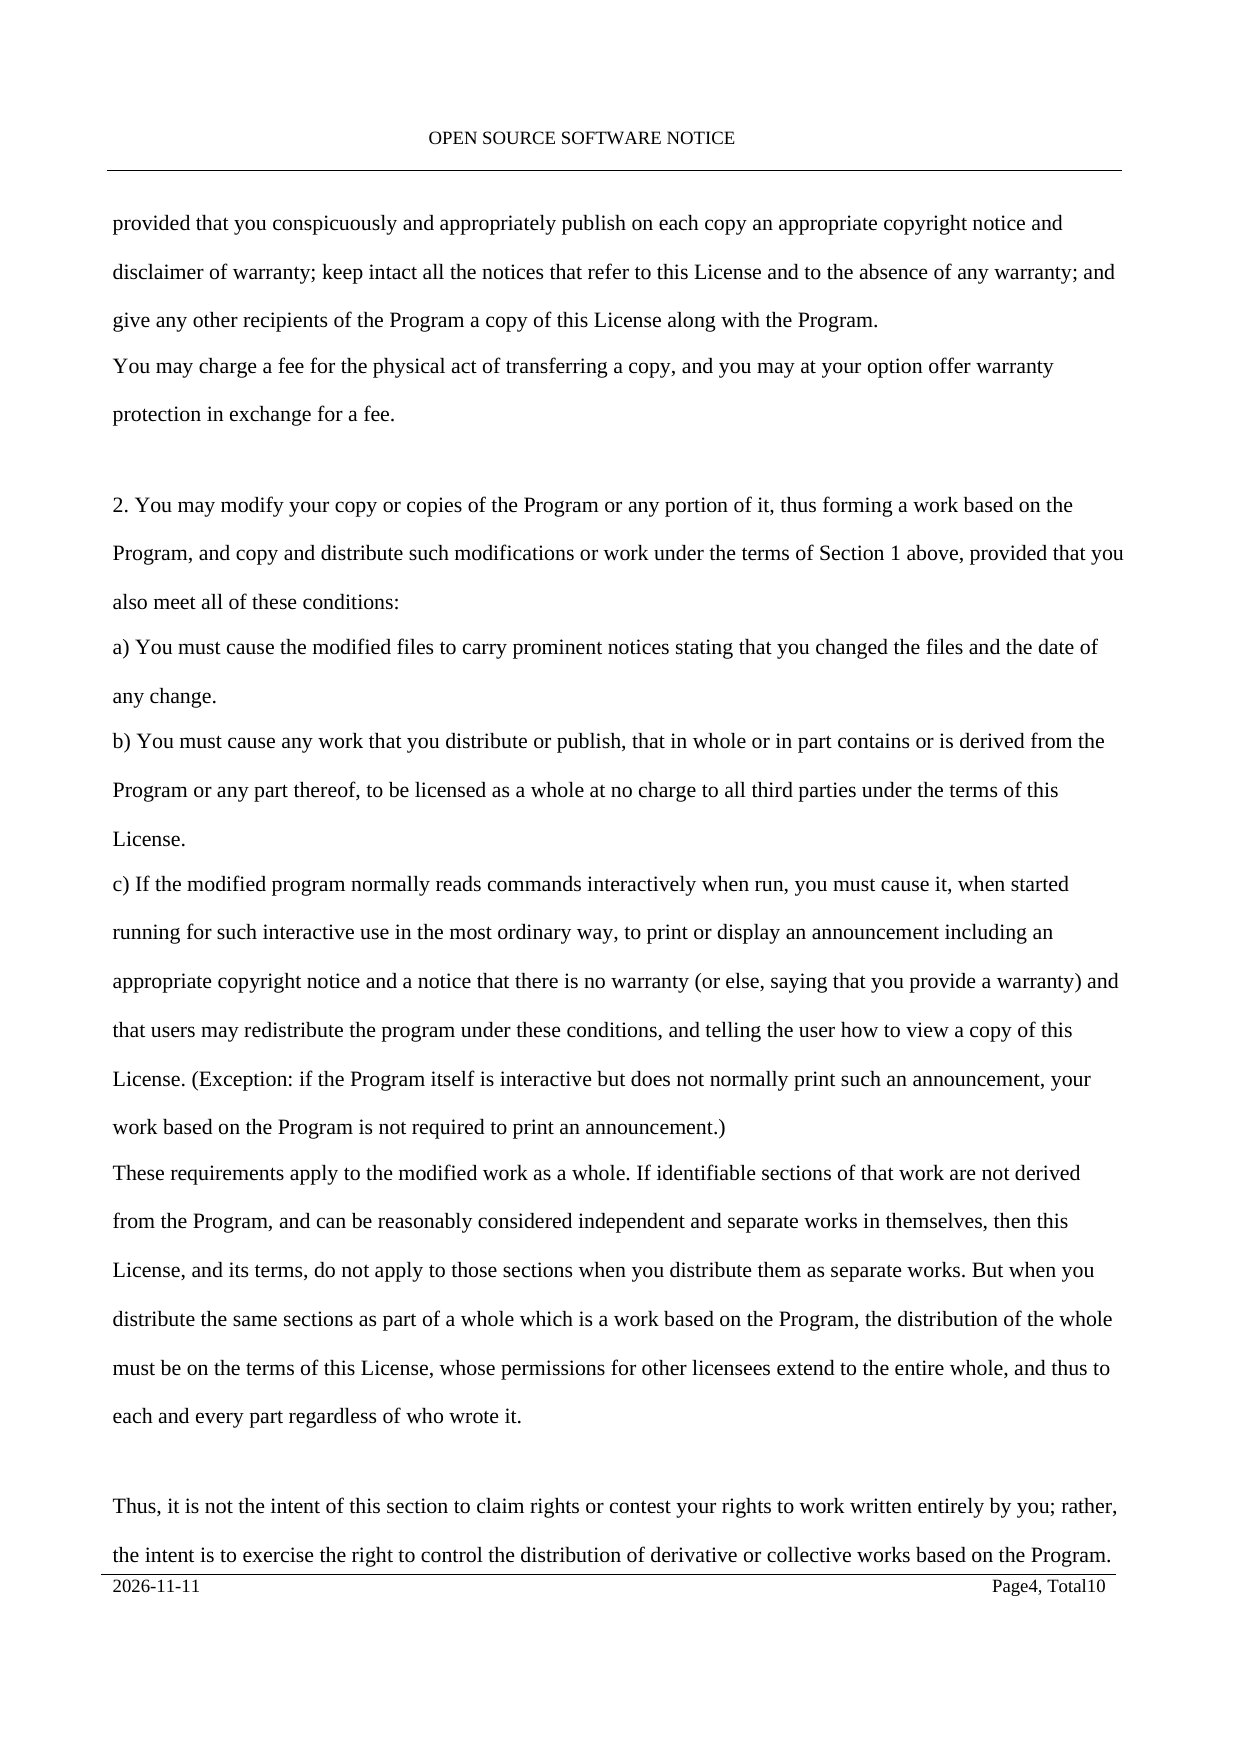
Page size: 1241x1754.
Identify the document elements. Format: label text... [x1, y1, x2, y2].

text These requirements apply to the modified work as a whole. If identifiable sections of that work are not derived from the Program, and can be reasonably considered independent and separate works in themselves, then this License, and its terms, do not apply to those sections when you distribute them as separate works. But when you distribute the same sections as part of a whole which is a work based on the Program, the distribution of the whole must be on the terms of this License, whose permissions for other licensees extend to the entire whole, and thus to each and every part regardless of who wrote it. [112, 1156, 1128, 1432]
text You may charge a fee for the physical act of transferring a copy, and you may at your option offer warranty protection in exchange for a fee. [112, 349, 1128, 430]
text 2. You may modify your copy or copies of the Program or any portion of it, thus forming a work based on the Program, and copy and distribute such modifications or work under the terms of Section 1 above, provided that you also meet all of these conditions: [112, 488, 1128, 618]
text b) You must cause any work that you distribute or publish, that in whole or in part contains or is derived from the Program or any part thereof, to be licensed as a whole at no charge to all third parties under the terms of this License. [112, 724, 1128, 854]
text Thus, it is not the intent of this section to claim rights or contest your rights to work written entirely by you; rather, the intent is to exercise the right to control the distribution of derivative or collective works based on the Program. [112, 1490, 1128, 1571]
text a) You must cause the modified files to carry prominent notices stating that you changed the files and the date of any change. [112, 631, 1128, 712]
text c) If the modified program normally reads commands interactively when run, you must cause it, when started running for such interactive use in the most ordinary way, to print or display an announcement including an appropriate copyright notice and a notice that there is no warranty (or else, saying that you provide a warranty) and that users may redistribute the program under these conditions, and telling the user how to view a copy of this License. (Exception: if the Program itself is interactive but does not normally print such an announcement, your work based on the Program is not required to print an announcement.) [112, 867, 1128, 1143]
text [112, 206, 1128, 336]
